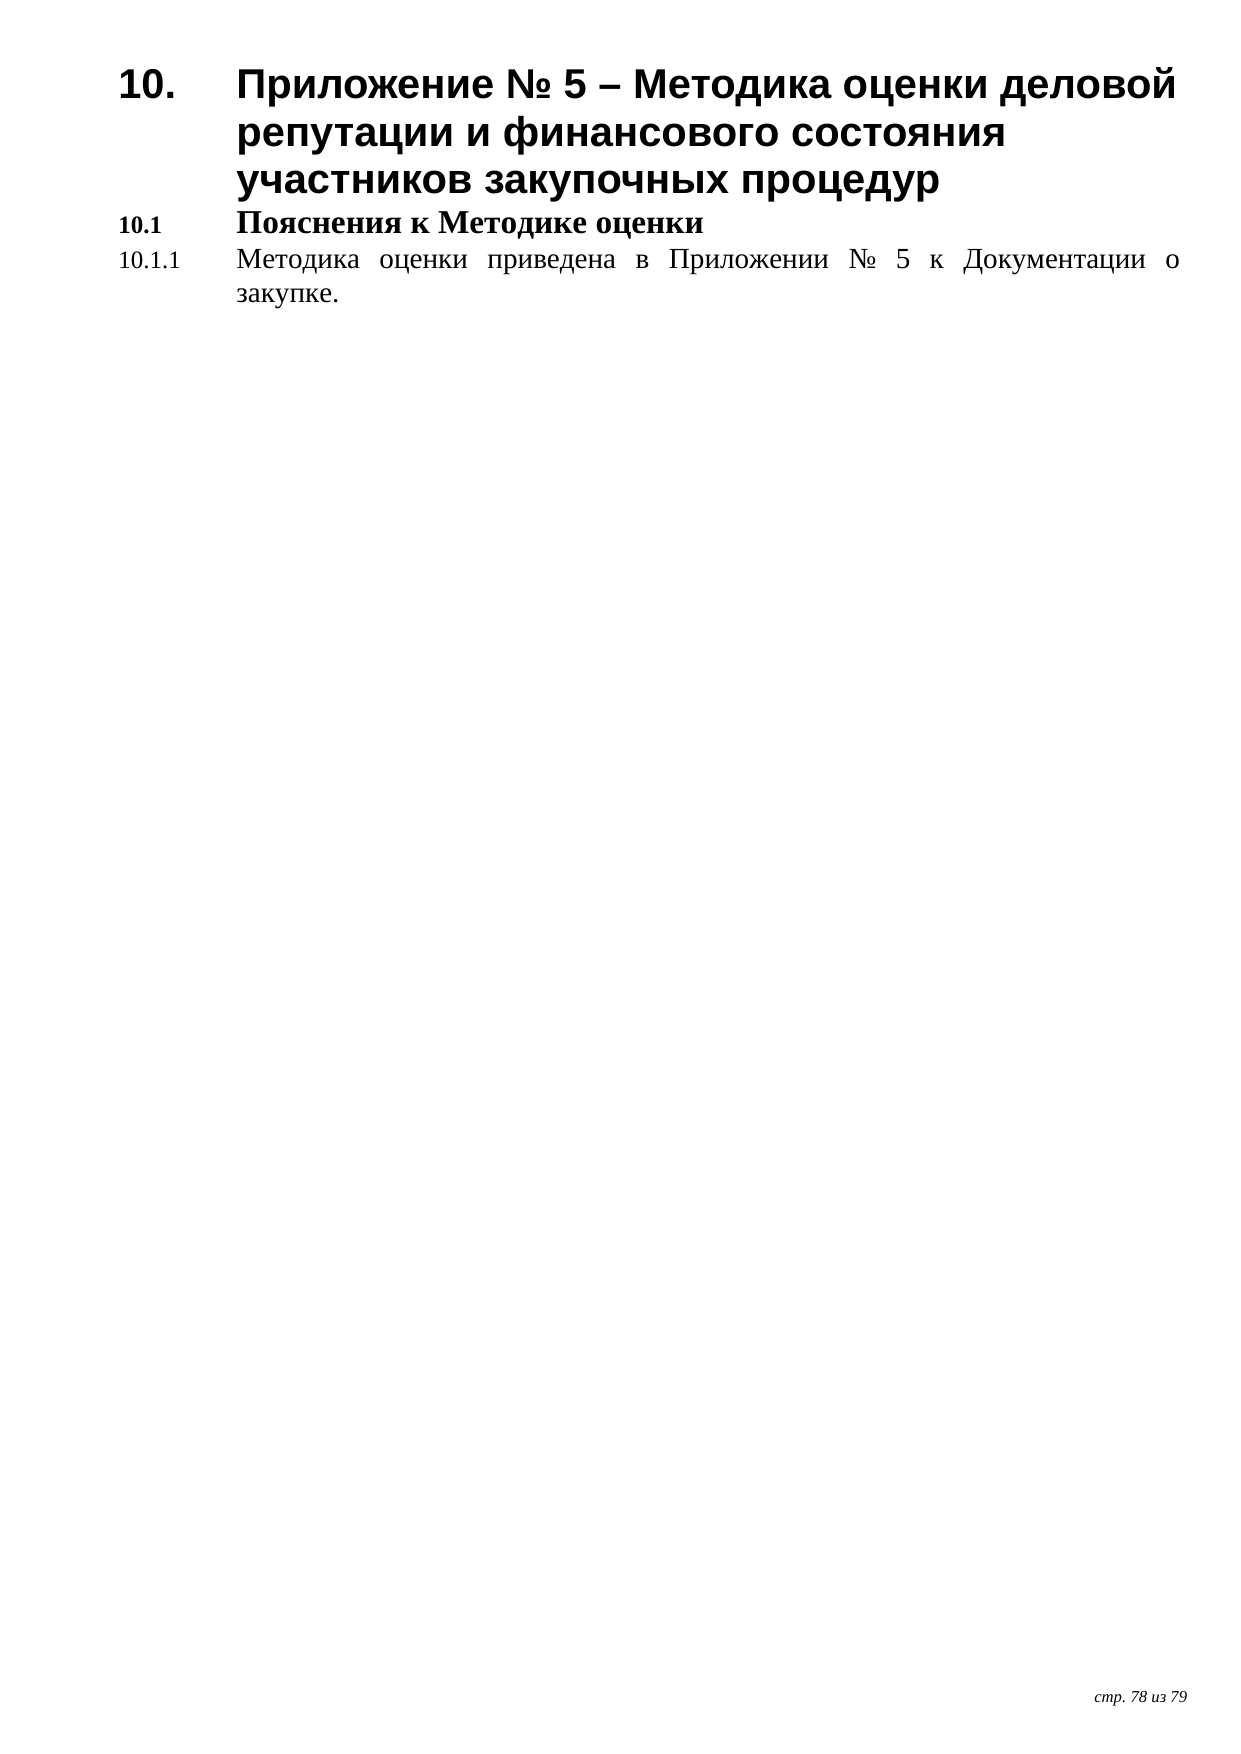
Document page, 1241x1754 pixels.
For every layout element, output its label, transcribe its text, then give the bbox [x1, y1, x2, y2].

list Методика оценки приведена в Приложении № 5 к Документации о закупке. [118, 241, 1181, 308]
subtitle Приложение № 5 – Методика оценки деловой репутации и финансового состояния участников закупочных процедур [118, 59, 1181, 203]
subtitle Пояснения к Методике оценки [118, 203, 1181, 241]
